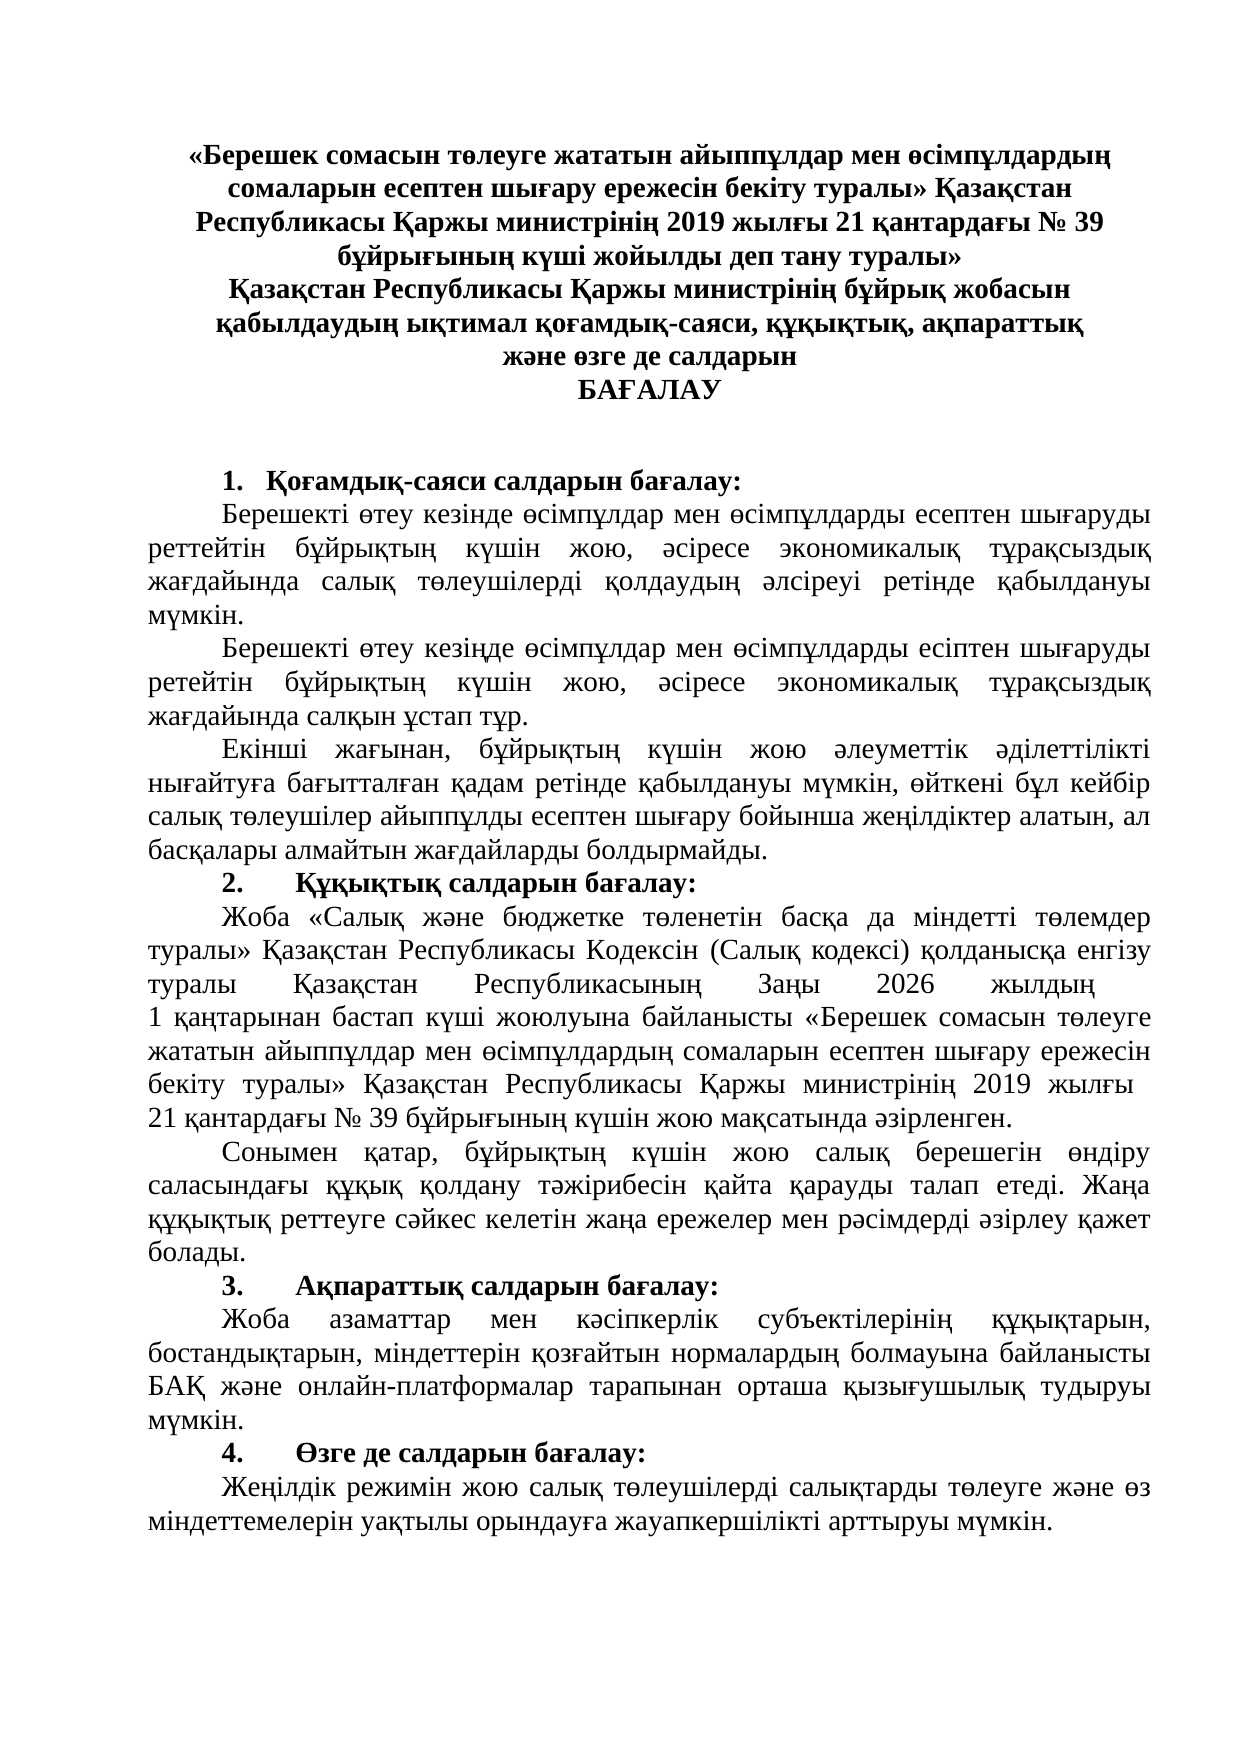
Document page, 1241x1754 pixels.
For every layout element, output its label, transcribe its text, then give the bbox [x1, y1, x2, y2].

text «Берешек сомасын төлеуге жататын айыппұлдар мен өсімпұлдардың сомаларын есептен шығару ережесін бекіту туралы» Қазақстан Республикасы Қаржы министрінің 2019 жылғы 21 қантардағы № 39 бұйрығының күші жойылды деп тану туралы» Қазақстан Республикасы Қаржы министрінің бұйрық жобасын қабылдаудың ықтимал қоғамдық-саяси, құқықтық, ақпараттық [148, 137, 1152, 338]
text 2. Құқықтық салдарын бағалау: [148, 865, 1152, 899]
text және өзге де салдарын [148, 338, 1152, 372]
text Берешекті өтеу кезіңде өсімпұлдар мен өсімпұлдарды есіптен шығаруды ретейтін бұйрықтың күшін жою, әсiресе экономикалық тұрақсыздық жағдайында салқын ұстап тұр. [148, 631, 1152, 731]
text Жеңілдік режимін жою салық төлеушілерді салықтарды төлеуге және өз міндеттемелерін уақтылы орындауға жауапкершілікті арттыруы мүмкін. [148, 1469, 1152, 1601]
text 3. Ақпараттық салдарын бағалау: [148, 1268, 1152, 1301]
text БАҒАЛАУ [148, 372, 1152, 405]
text 4. Өзге де салдарын бағалау: [148, 1436, 1152, 1469]
text Сонымен қатар, бұйрықтың күшін жою салық берешегін өндіру саласындағы құқық қолдану тәжірибесін қайта қарауды талап етеді. Жаңа құқықтық реттеуге сәйкес келетін жаңа ережелер мен рәсімдерді әзірлеу қажет болады. [148, 1134, 1152, 1268]
text Екінші жағынан, бұйрықтың күшін жою әлеуметтік әділеттілікті нығайтуға бағытталған қадам ретінде қабылдануы мүмкін, өйткені бұл кейбір салық төлеушілер айыппұлды есептен шығару бойынша жеңілдіктер алатын, ал басқалары алмайтын жағдайларды болдырмайды. [148, 731, 1152, 865]
text Берешекті өтеу кезінде өсімпұлдар мен өсімпұлдарды есептен шығаруды реттейтін бұйрықтың күшін жою, әсіресе экономикалық тұрақсыздық жағдайында салық төлеушілерді қолдаудың әлсіреуі ретінде қабылдануы мүмкін. [148, 496, 1152, 631]
text Жоба азаматтар мен кәсіпкерлік субъектілерінің құқықтарын, бостандықтарын, міндеттерін қозғайтын нормалардың болмауына байланысты БАҚ және онлайн-платформалар тарапынан орташа қызығушылық тудыруы мүмкін. [148, 1301, 1152, 1436]
text 1. Қоғамдық-саяси салдарын бағалау: [148, 463, 1152, 496]
text Жоба «Салық және бюджетке төленетін басқа да міндетті төлемдер туралы» Қазақстан Республикасы Кодексін (Салық кодексі) қолданысқа енгізу туралы Қазақстан Республикасының Заңы 2026 жылдың 1 қаңтарынан бастап күші жоюлуына байланысты «Берешек сомасын төлеуге жататын айыппұлдар мен өсімпұлдардың сомаларын есептен шығару ережесін бекіту туралы» Қазақстан Республикасы Қаржы министрінің 2019 жылғы 21 қантардағы № 39 бұйрығының күшін жою мақсатында әзірленген. [148, 899, 1152, 1134]
